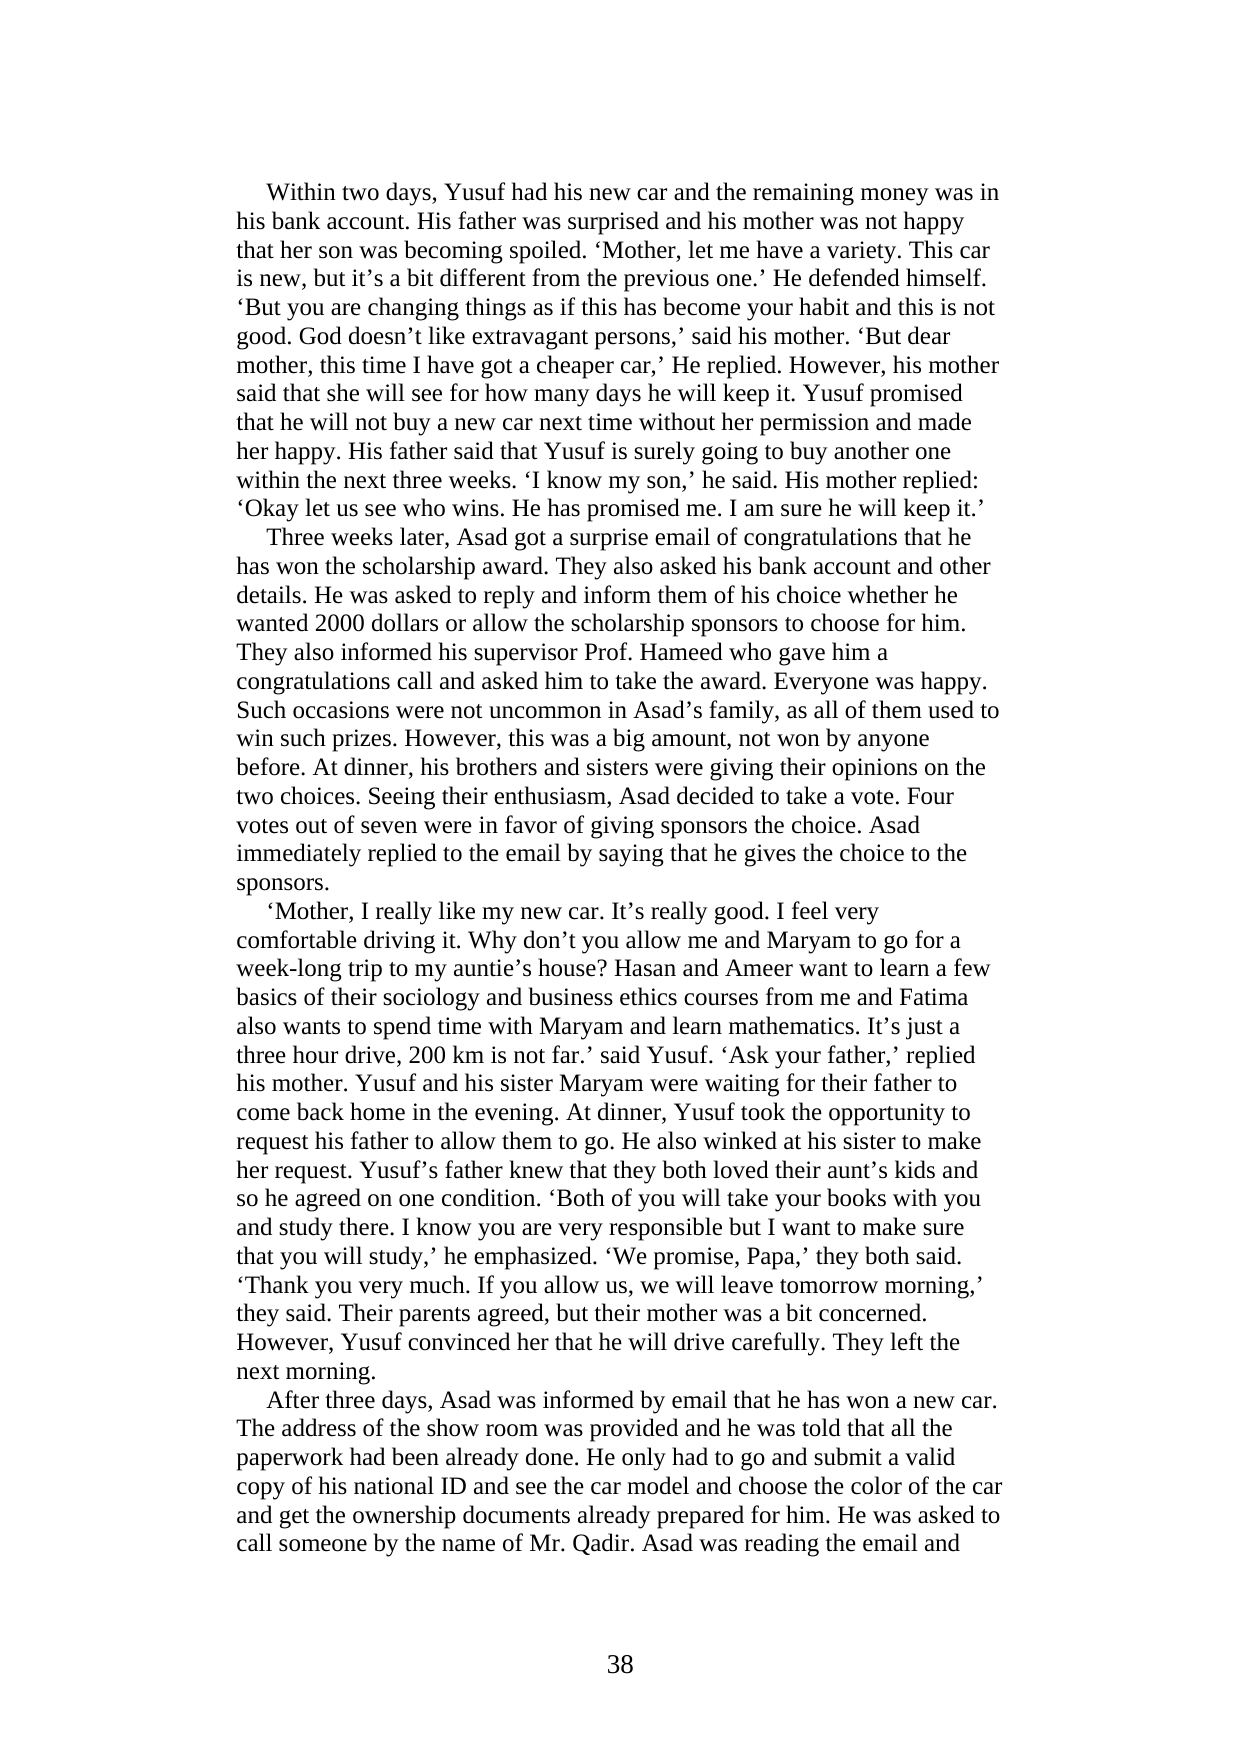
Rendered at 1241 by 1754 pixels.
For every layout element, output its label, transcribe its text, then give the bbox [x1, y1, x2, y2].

text ‘Mother, I really like my new car. It’s really good. I feel very comfortable driving it. Why don’t you allow me and Maryam to go for a week-long trip to my auntie’s house? Hasan and Ameer want to learn a few basics of their sociology and business ethics courses from me and Fatima also wants to spend time with Maryam and learn mathematics. It’s just a three hour drive, 200 km is not far.’ said Yusuf. ‘Ask your father,’ replied his mother. Yusuf and his sister Maryam were waiting for their father to come back home in the evening. At dinner, Yusuf took the opportunity to request his father to allow them to go. He also winked at his sister to make her request. Yusuf’s father knew that they both loved their aunt’s kids and so he agreed on one condition. ‘Both of you will take your books with you and study there. I know you are very responsible but I want to make sure that you will study,’ he emphasized. ‘We promise, Papa,’ they both said. ‘Thank you very much. If you allow us, we will leave tomorrow morning,’ they said. Their parents agreed, but their mother was a bit concerned. However, Yusuf convinced her that he will drive carefully. They left the next morning. [236, 896, 1004, 1385]
text Within two days, Yusuf had his new car and the remaining money was in his bank account. His father was surprised and his mother was not happy that her son was becoming spoiled. ‘Mother, let me have a variety. This car is new, but it’s a bit different from the previous one.’ He defended himself. ‘But you are changing things as if this has become your habit and this is not good. God doesn’t like extravagant persons,’ said his mother. ‘But dear mother, this time I have got a cheaper car,’ He replied. However, his mother said that she will see for how many days he will keep it. Yusuf promised that he will not buy a new car next time without her permission and made her happy. His father said that Yusuf is surely going to buy another one within the next three weeks. ‘I know my son,’ he said. His mother replied: ‘Okay let us see who wins. He has promised me. I am sure he will keep it.’ [236, 177, 1004, 522]
text Three weeks later, Asad got a surprise email of congratulations that he has won the scholarship award. They also asked his bank account and other details. He was asked to reply and inform them of his choice whether he wanted 2000 dollars or allow the scholarship sponsors to choose for him. They also informed his supervisor Prof. Hameed who gave him a congratulations call and asked him to take the award. Everyone was happy. Such occasions were not uncommon in Asad’s family, as all of them used to win such prizes. However, this was a big amount, not won by anyone before. At dinner, his brothers and sisters were giving their opinions on the two choices. Seeing their enthusiasm, Asad decided to take a vote. Four votes out of seven were in favor of giving sponsors the choice. Asad immediately replied to the email by saying that he gives the choice to the sponsors. [236, 522, 1004, 896]
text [236, 1385, 1004, 1557]
